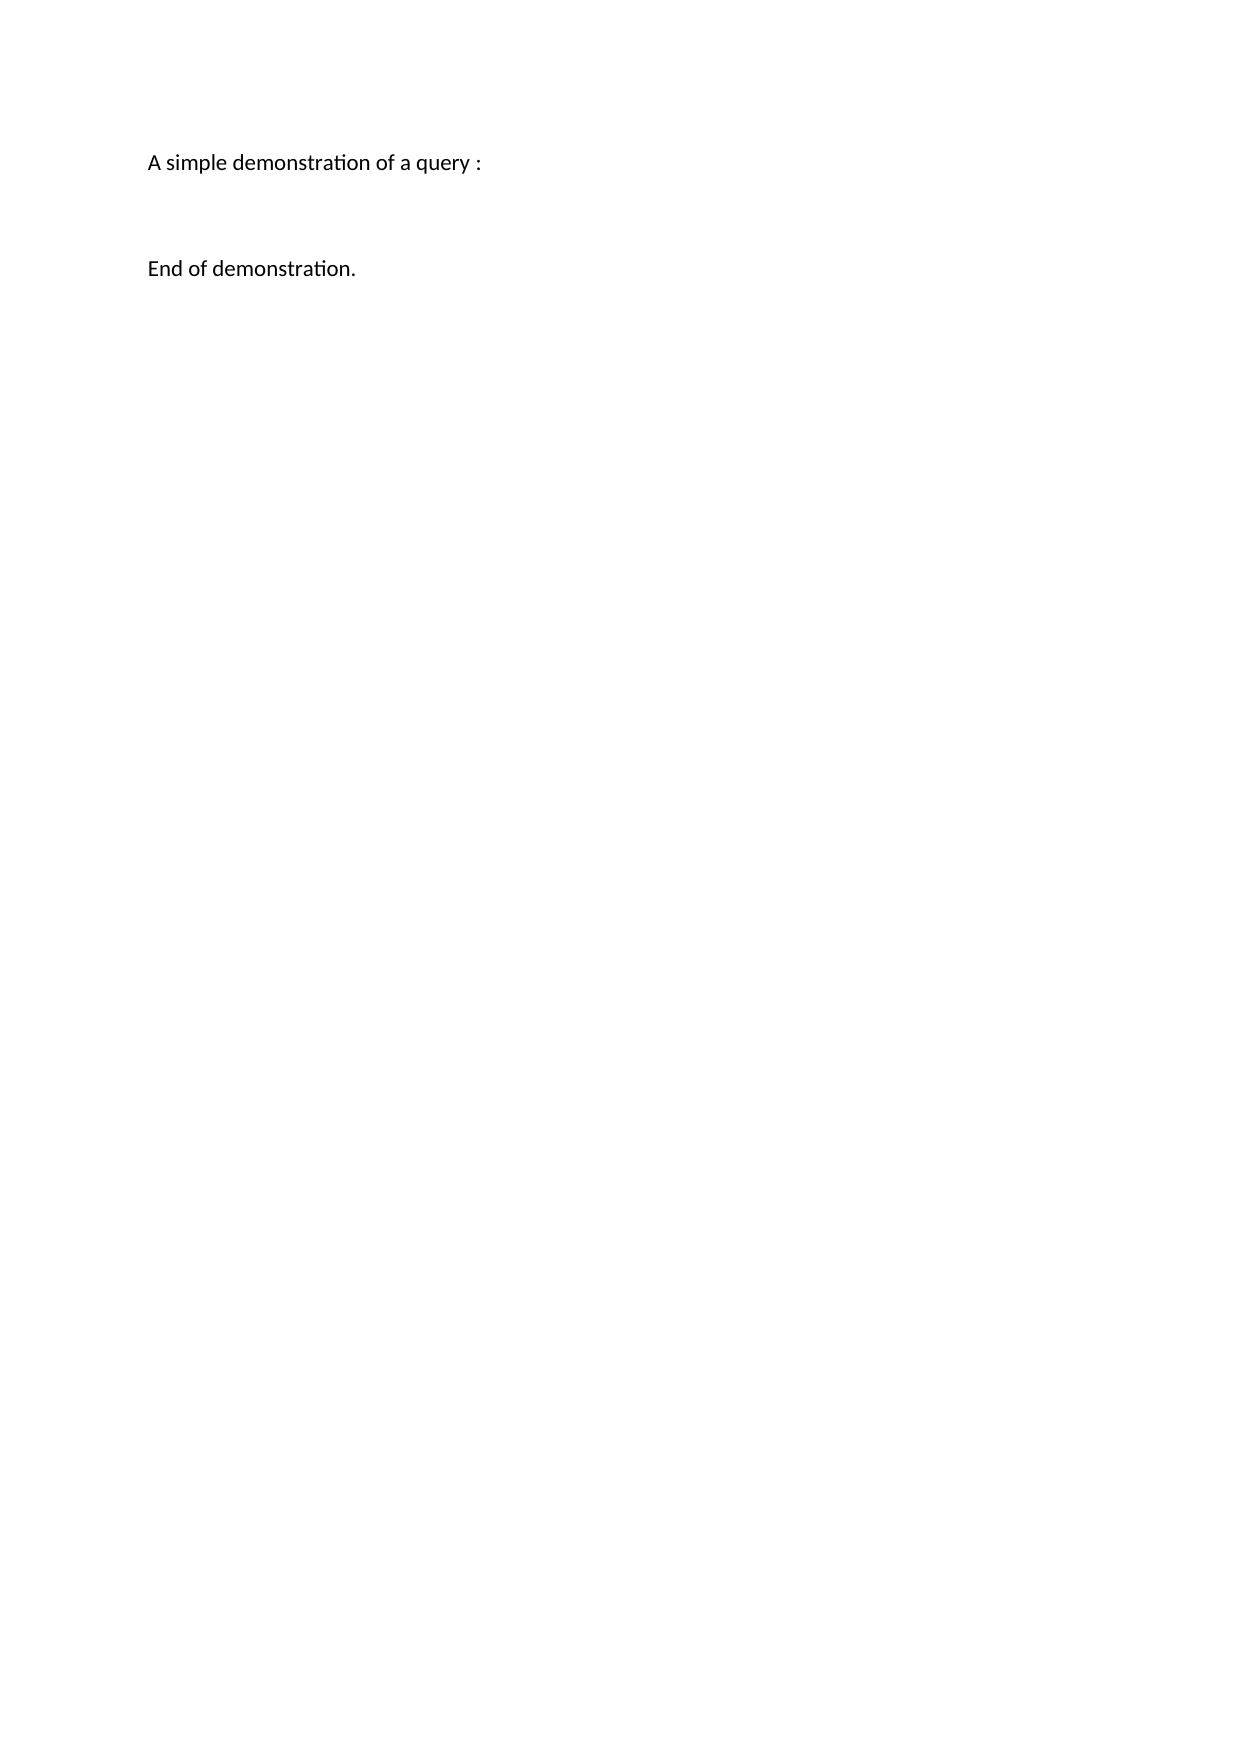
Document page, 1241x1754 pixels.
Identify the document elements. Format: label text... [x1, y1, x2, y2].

text A simple demonstration of a query : [148, 148, 1093, 176]
text End of demonstration. [148, 254, 1093, 282]
